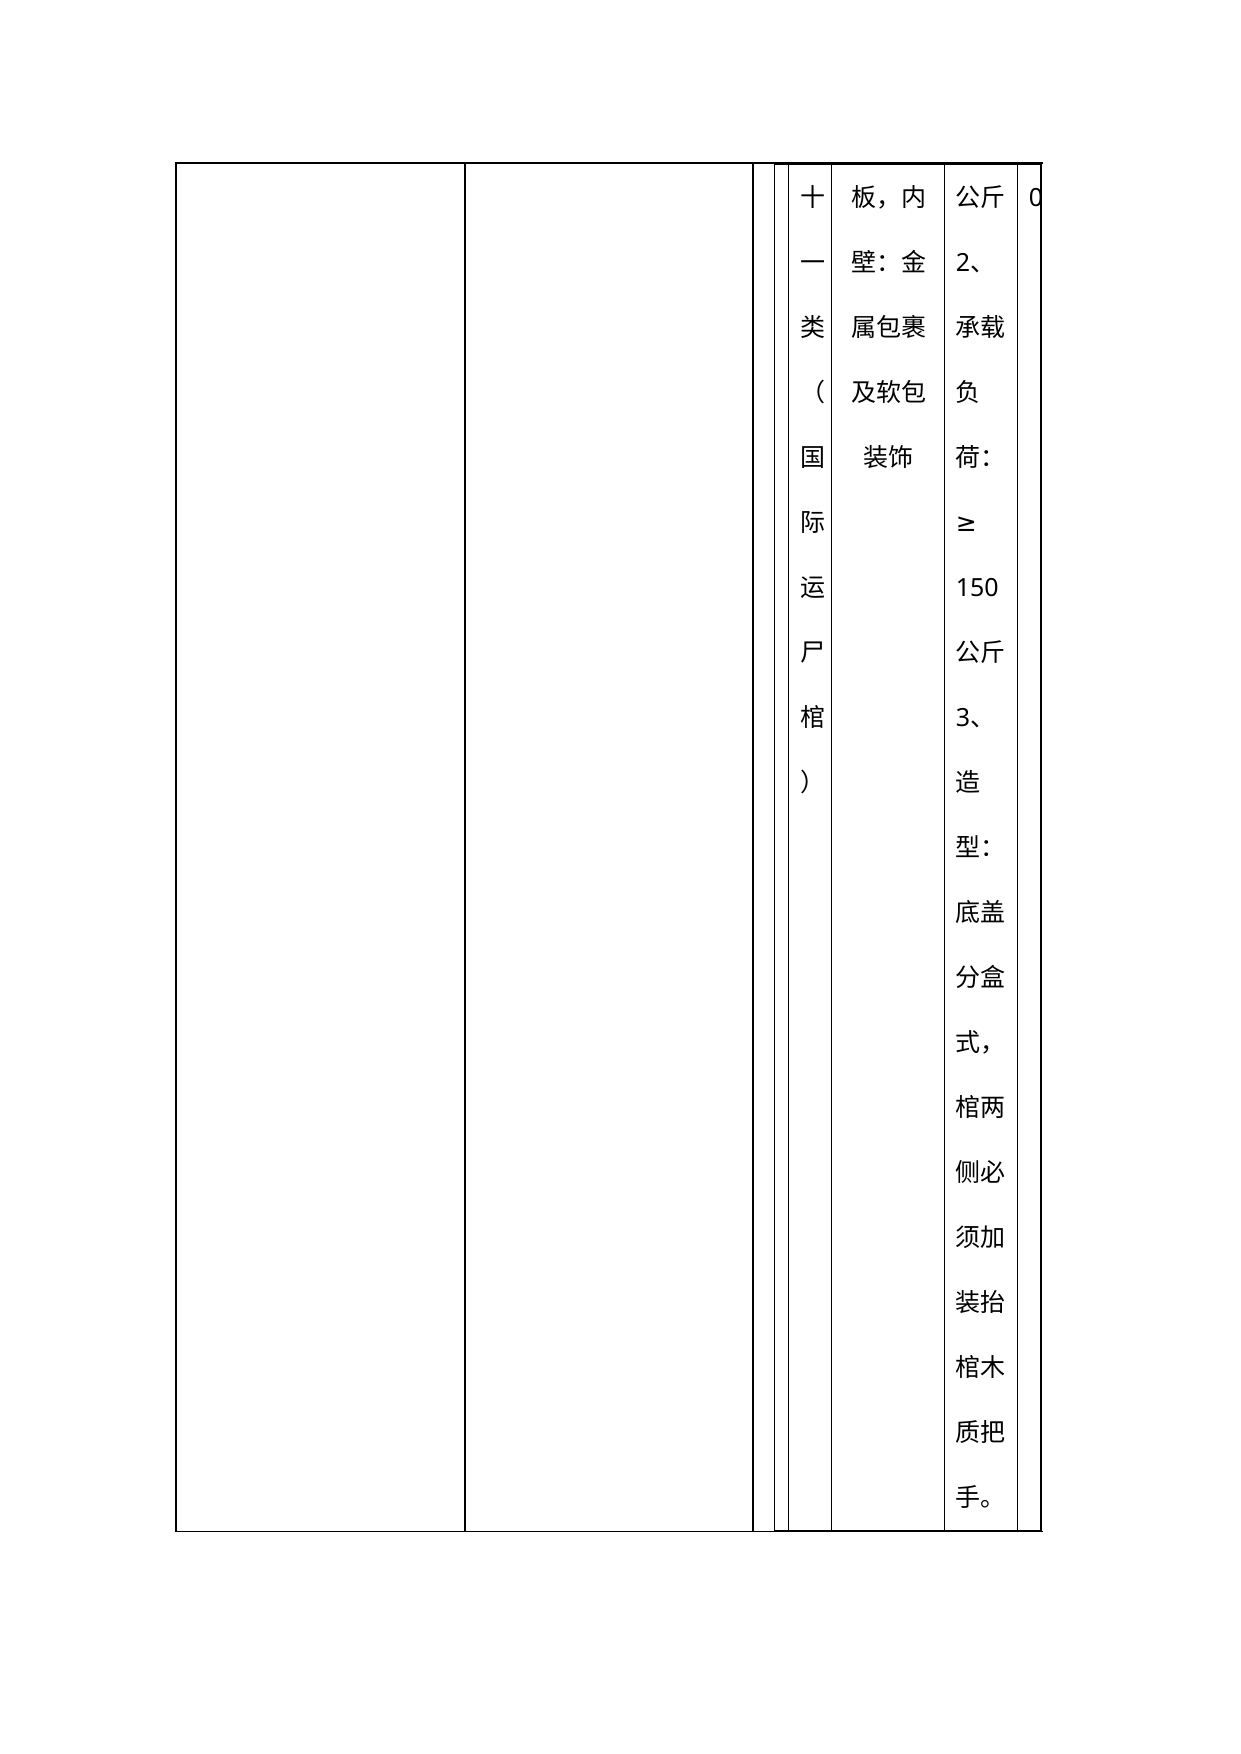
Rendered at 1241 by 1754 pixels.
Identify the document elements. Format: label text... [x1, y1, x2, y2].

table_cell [945, 165, 1017, 1530]
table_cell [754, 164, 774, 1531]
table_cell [1018, 165, 1040, 1530]
table_cell ★ [466, 164, 752, 1531]
table_cell 1 [177, 164, 464, 1531]
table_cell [832, 165, 944, 1530]
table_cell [789, 165, 831, 1530]
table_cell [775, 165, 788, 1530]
